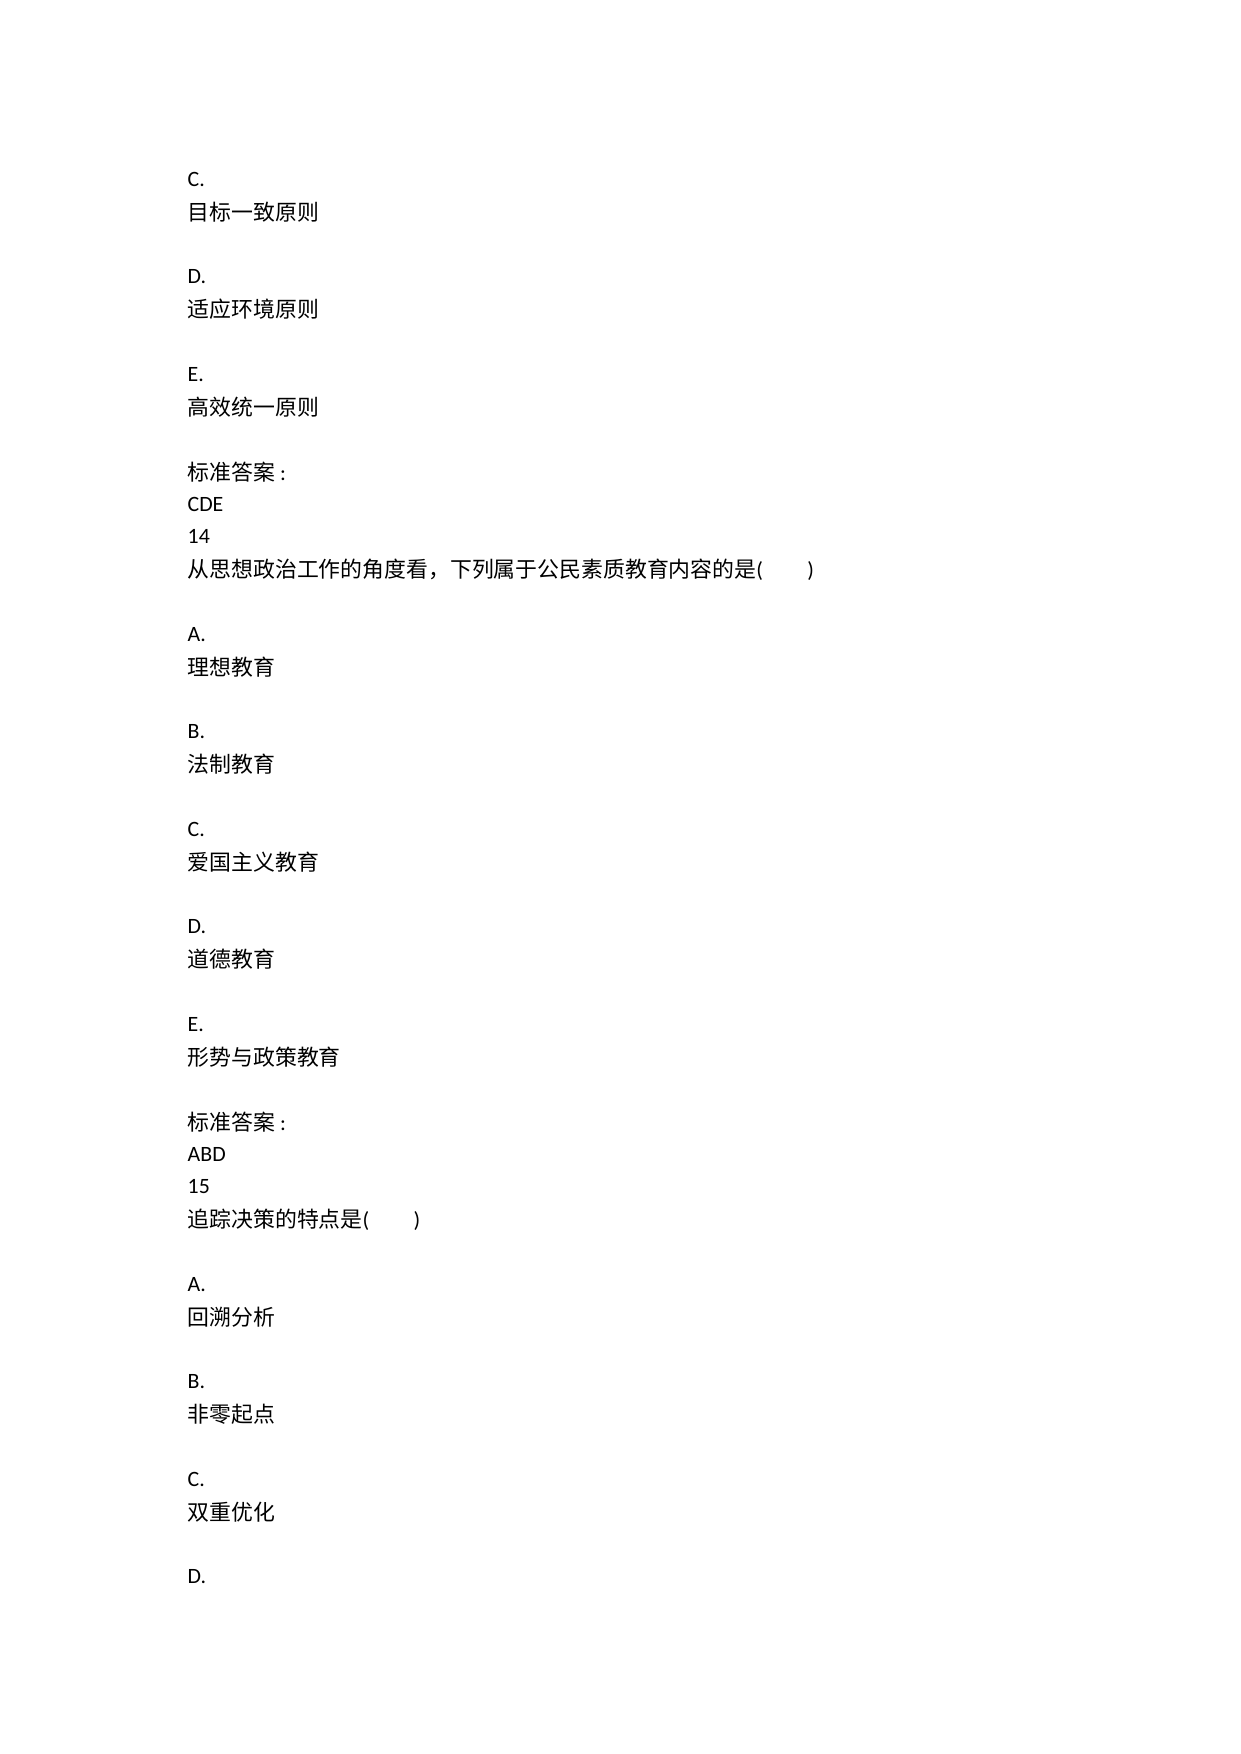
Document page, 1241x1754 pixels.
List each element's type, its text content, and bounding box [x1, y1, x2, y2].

text 适应环境原则 [187, 292, 1053, 324]
text 非零起点 [187, 1397, 1053, 1429]
text B. [187, 714, 1053, 747]
text 14 [187, 519, 1053, 552]
text 标准答案 : [187, 1104, 1053, 1137]
text D. [187, 1559, 1053, 1592]
text 双重优化 [187, 1494, 1053, 1527]
text ABD [187, 1137, 1053, 1169]
text 15 [187, 1169, 1053, 1202]
text E. [187, 1007, 1053, 1039]
text 追踪决策的特点是( ) [187, 1202, 1053, 1234]
text D. [187, 259, 1053, 292]
text C. [187, 162, 1053, 194]
text 高效统一原则 [187, 389, 1053, 422]
text 形势与政策教育 [187, 1039, 1053, 1072]
text 理想教育 [187, 649, 1053, 682]
text C. [187, 1462, 1053, 1494]
text 回溯分析 [187, 1299, 1053, 1332]
text D. [187, 909, 1053, 942]
text 从思想政治工作的角度看，下列属于公民素质教育内容的是( ) [187, 552, 1053, 584]
text 爱国主义教育 [187, 844, 1053, 877]
text CDE [187, 487, 1053, 519]
text 目标一致原则 [187, 194, 1053, 227]
text 道德教育 [187, 942, 1053, 974]
text A. [187, 1267, 1053, 1299]
text B. [187, 1364, 1053, 1397]
text 标准答案 : [187, 454, 1053, 487]
text C. [187, 812, 1053, 844]
text A. [187, 617, 1053, 649]
text 法制教育 [187, 747, 1053, 779]
text E. [187, 357, 1053, 389]
